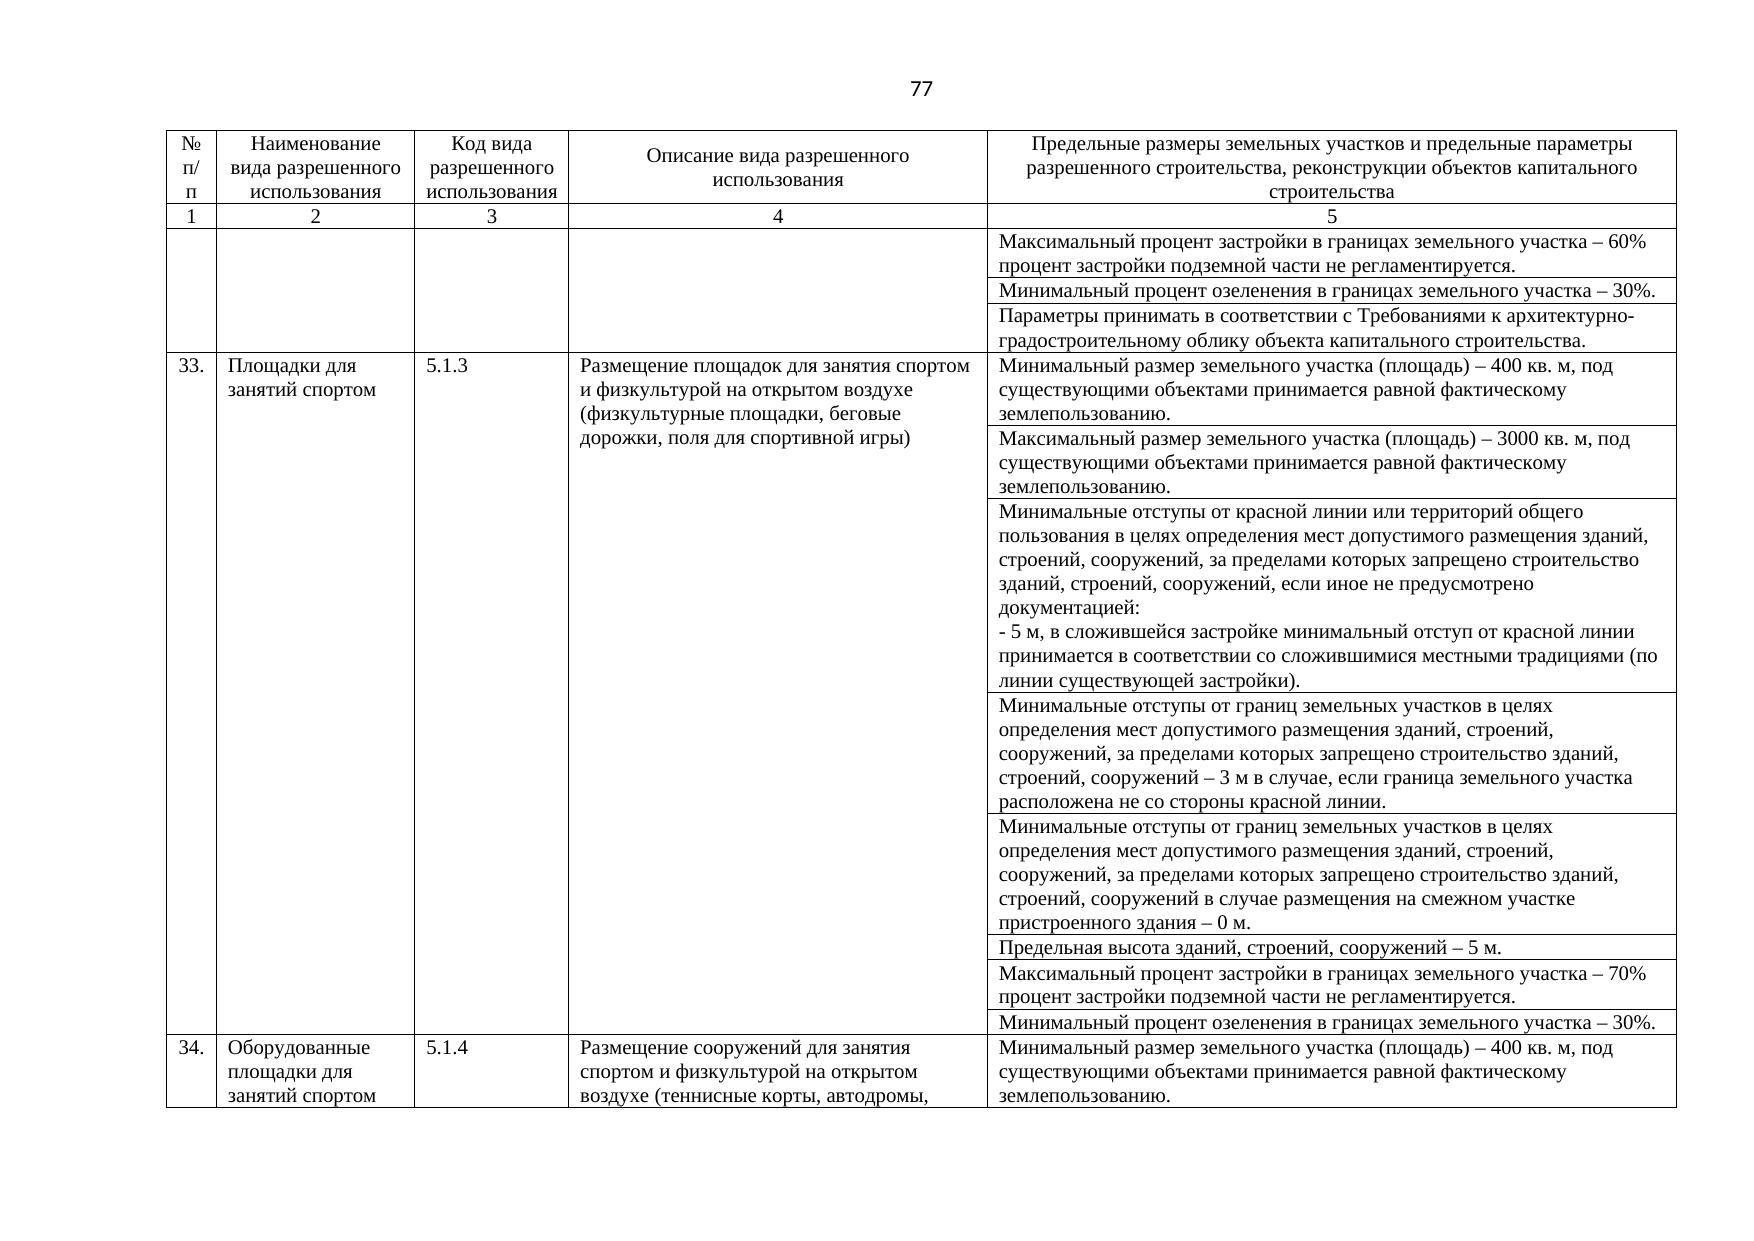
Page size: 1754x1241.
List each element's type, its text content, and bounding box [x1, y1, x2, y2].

table_cell 2 [217, 204, 414, 228]
table_cell Размещение площадок для занятия спортом и физкультурой на открытом воздухе (физкультурные площадки, беговые дорожки, поля для спортивной игры) [569, 353, 987, 1034]
table_cell Минимальный процент озеленения в границах земельного участка – 30%. [988, 278, 1676, 302]
table_header № п/п [167, 131, 216, 203]
table_cell Минимальный размер земельного участка (площадь) – 400 кв. м, под существующими объектами принимается равной фактическому землепользованию. [988, 1035, 1676, 1107]
table_cell 1 [167, 204, 216, 228]
table_cell 4 [569, 204, 987, 228]
table_header Предельные размеры земельных участков и предельные параметры разрешенного строительства, реконструкции объектов капитального строительства [988, 131, 1676, 203]
table_cell 34. [167, 1035, 216, 1107]
table_cell Минимальные отступы от красной линии или территорий общего пользования в целях определения мест допустимого размещения зданий, строений, сооружений, за пределами которых запрещено строительство зданий, строений, сооружений, если иное не предусмотрено документацией: - 5 м, в сложившейся застройке минимальный отступ от красной линии принимается в соответствии со сложившимися местными традициями (по линии существующей застройки). [988, 499, 1676, 692]
table_cell 3 [415, 204, 568, 228]
table_cell Максимальный процент застройки в границах земельного участка – 70% процент застройки подземной части не регламентируется. [988, 960, 1676, 1008]
table_cell Минимальные отступы от границ земельных участков в целях определения мест допустимого размещения зданий, строений, сооружений, за пределами которых запрещено строительство зданий, строений, сооружений – 3 м в случае, если граница земельного участка расположена не со стороны красной линии. [988, 693, 1676, 813]
table_cell Предельная высота зданий, строений, сооружений – 5 м. [988, 935, 1676, 959]
table_header Код вида разрешенного использования [415, 131, 568, 203]
table_cell Минимальный процент озеленения в границах земельного участка – 30%. [988, 1010, 1676, 1034]
table_cell Параметры принимать в соответствии с Требованиями к архитектурно-градостроительному облику объекта капитального строительства. [988, 304, 1676, 352]
table_cell Площадки для занятий спортом [217, 353, 414, 1034]
table_cell 5 [988, 204, 1676, 228]
table_cell 33. [167, 353, 216, 1034]
table_cell Минимальный размер земельного участка (площадь) – 400 кв. м, под существующими объектами принимается равной фактическому землепользованию. [988, 353, 1676, 425]
table_header Наименование вида разрешенного использования [217, 131, 414, 203]
table_cell 5.1.4 [415, 1035, 568, 1107]
table_cell Оборудованные площадки для занятий спортом [217, 1035, 414, 1107]
table_header Описание вида разрешенного использования [569, 131, 987, 203]
table_cell Максимальный процент застройки в границах земельного участка – 60% процент застройки подземной части не регламентируется. [988, 229, 1676, 277]
table_cell Минимальные отступы от границ земельных участков в целях определения мест допустимого размещения зданий, строений, сооружений, за пределами которых запрещено строительство зданий, строений, сооружений в случае размещения на смежном участке пристроенного здания – 0 м. [988, 814, 1676, 934]
table_cell 5.1.3 [415, 353, 568, 1034]
table_cell Максимальный размер земельного участка (площадь) – 3000 кв. м, под существующими объектами принимается равной фактическому землепользованию. [988, 426, 1676, 498]
